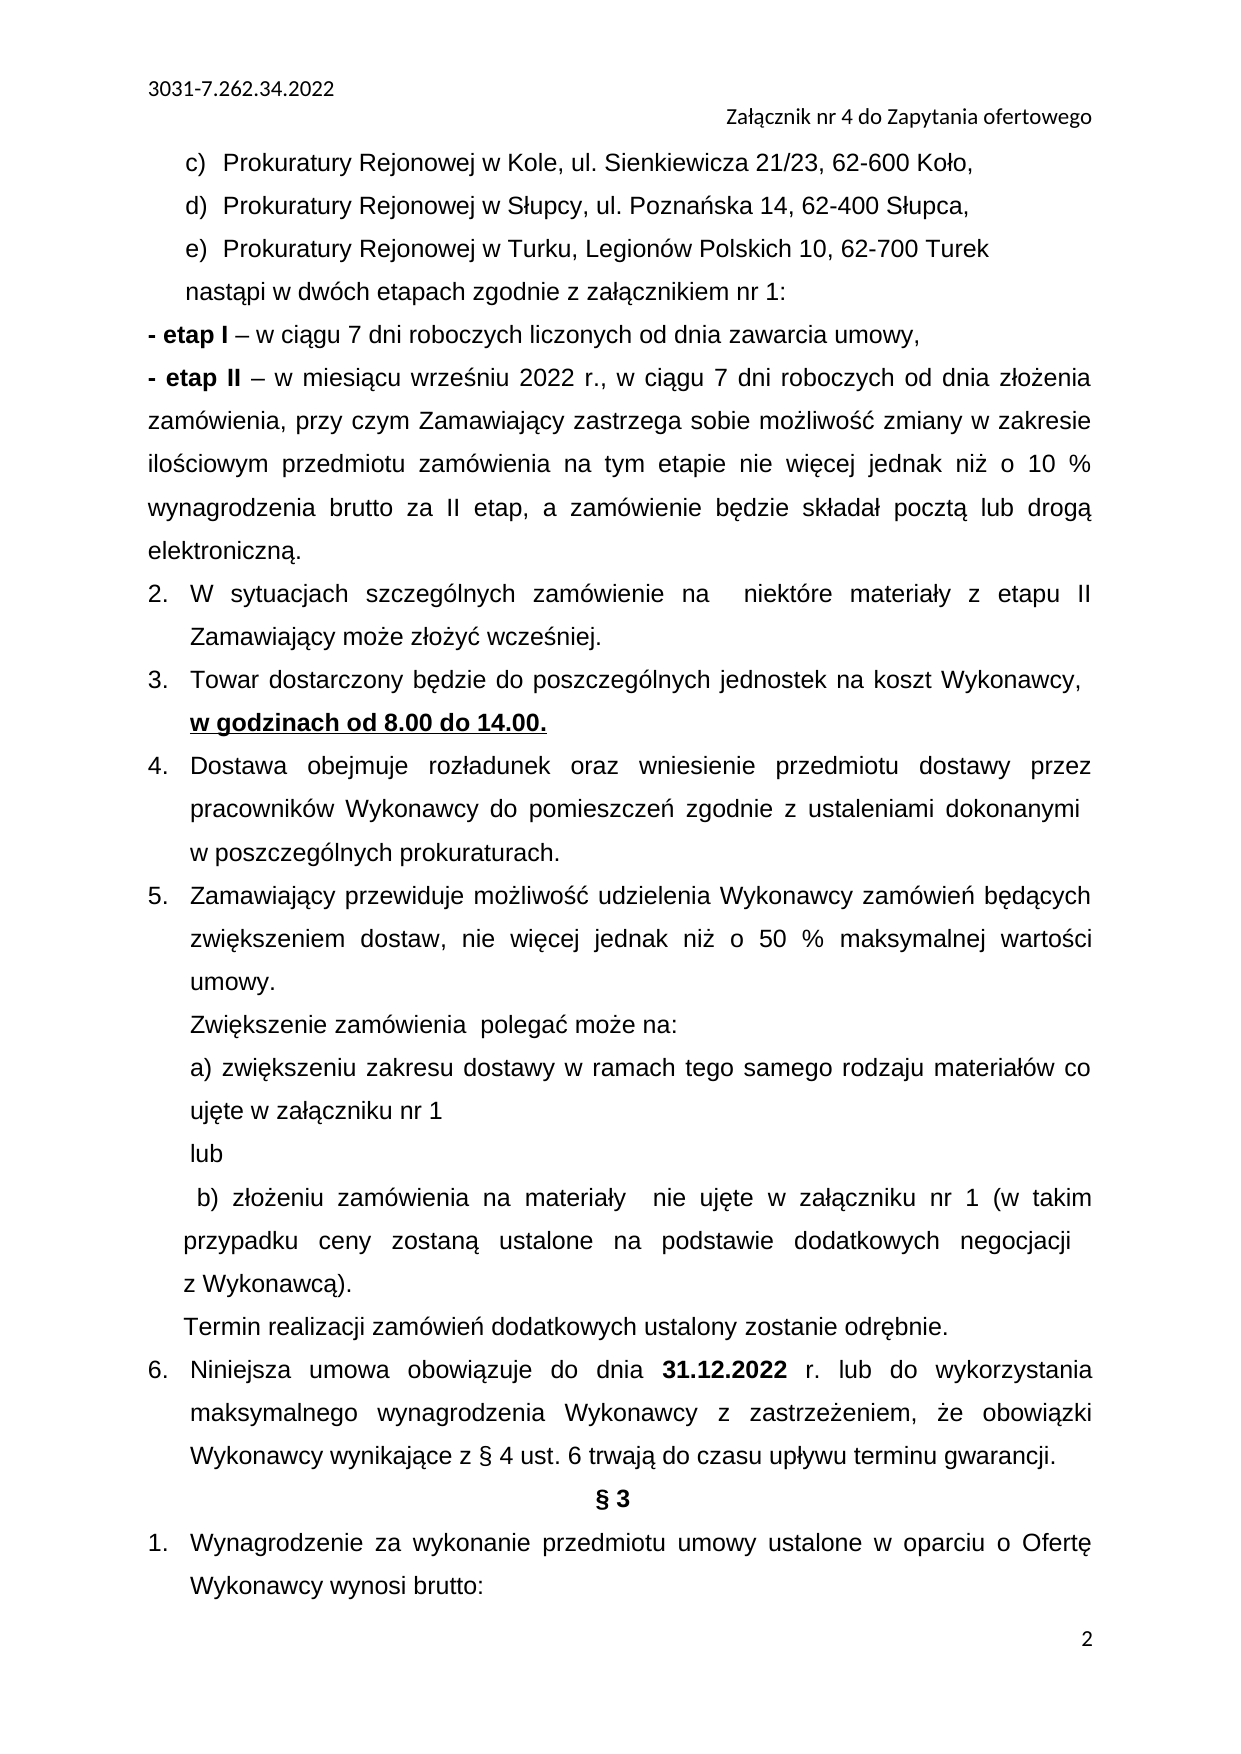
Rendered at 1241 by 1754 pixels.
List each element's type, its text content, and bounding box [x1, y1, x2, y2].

list W sytuacjach szczególnych zamówienie na niektóre materiały z etapu II Zamawiający może złożyć wcześniej. [148, 579, 1093, 651]
text - etap II – w miesiącu wrześniu 2022 r., w ciągu 7 dni roboczych od dnia złożenia zamówienia, przy czym Zamawiający zastrzega sobie możliwość zmiany w zakresie ilościowym przedmiotu zamówienia na tym etapie nie więcej jednak niż o 10 % wynagrodzenia brutto za II etap, a zamówienie będzie składał pocztą lub drogą elektroniczną. [148, 363, 1093, 564]
list Dostawa obejmuje rozładunek oraz wniesienie przedmiotu dostawy przez pracowników Wykonawcy do pomieszczeń zgodnie z ustaleniami dokonanymi w poszczególnych prokuraturach. [148, 751, 1093, 866]
text - etap I – w ciągu 7 dni roboczych liczonych od dnia zawarcia umowy, [148, 320, 1093, 349]
text Termin realizacji zamówień dodatkowych ustalony zostanie odrębnie. [183, 1312, 1093, 1341]
text Zwiększenie zamówienia polegać może na: [190, 1010, 1093, 1039]
list Towar dostarczony będzie do poszczególnych jednostek na koszt Wykonawcy, w godzinach od 8.00 do 14.00. [148, 665, 1093, 737]
text § 3 [133, 1484, 1093, 1513]
list Prokuratury Rejonowej w Kole, ul. Sienkiewicza 21/23, 62-600 Koło, [185, 148, 1093, 176]
text b) złożeniu zamówienia na materiały nie ujęte w załączniku nr 1 (w takim przypadku ceny zostaną ustalone na podstawie dodatkowych negocjacji z Wykonawcą). [183, 1183, 1093, 1298]
list Prokuratury Rejonowej w Słupcy, ul. Poznańska 14, 62-400 Słupca, [185, 191, 1093, 219]
list Niniejsza umowa obowiązuje do dnia 31.12.2022 r. lub do wykorzystania maksymalnego wynagrodzenia Wykonawcy z zastrzeżeniem, że obowiązki Wykonawcy wynikające z § 4 ust. 6 trwają do czasu upływu terminu gwarancji. [148, 1355, 1093, 1470]
list Wynagrodzenie za wykonanie przedmiotu umowy ustalone w oparciu o Ofertę Wykonawcy wynosi brutto: [148, 1528, 1093, 1599]
text nastąpi w dwóch etapach zgodnie z załącznikiem nr 1: [148, 277, 1093, 306]
list Prokuratury Rejonowej w Turku, Legionów Polskich 10, 62-700 Turek [185, 234, 1093, 263]
text a) zwiększeniu zakresu dostawy w ramach tego samego rodzaju materiałów co ujęte w załączniku nr 1 [190, 1053, 1093, 1125]
list Zamawiający przewiduje możliwość udzielenia Wykonawcy zamówień będących zwiększeniem dostaw, nie więcej jednak niż o 50 % maksymalnej wartości umowy. [148, 881, 1093, 996]
text lub [190, 1139, 1093, 1168]
